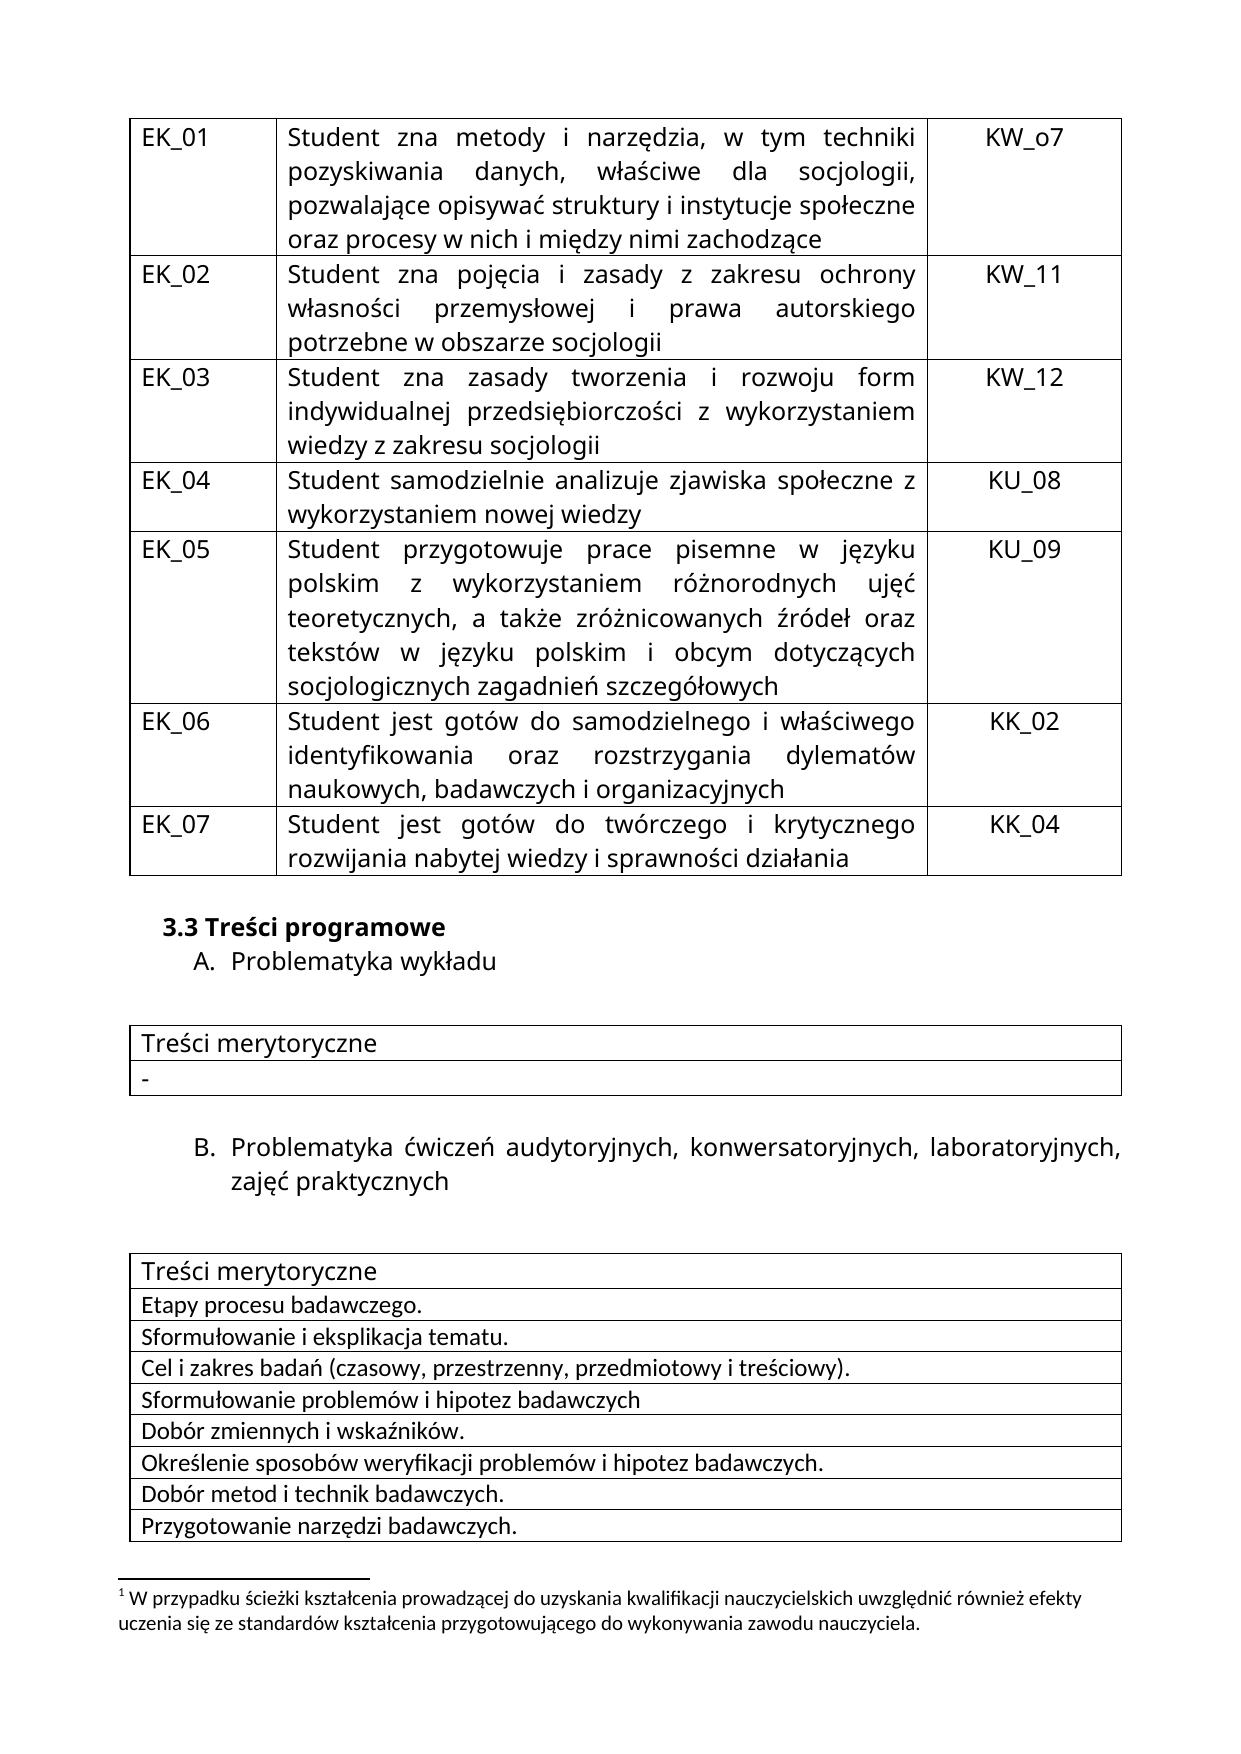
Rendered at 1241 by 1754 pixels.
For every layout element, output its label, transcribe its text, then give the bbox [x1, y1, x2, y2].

table_cell Określenie sposobów weryfikacji problemów i hipotez badawczych. [131, 1447, 1121, 1477]
table_cell Student jest gotów do twórczego i krytycznego rozwijania nabytej wiedzy i sprawności działania [277, 807, 927, 875]
table_cell EK_06 [131, 704, 276, 806]
table_cell Cel i zakres badań (czasowy, przestrzenny, przedmiotowy i treściowy). [131, 1352, 1121, 1383]
table_cell Student zna pojęcia i zasady z zakresu ochrony własności przemysłowej i prawa autorskiego potrzebne w obszarze socjologii [277, 256, 927, 359]
table_cell Student samodzielnie analizuje zjawiska społeczne z wykorzystaniem nowej wiedzy [277, 463, 927, 531]
table_cell Sformułowanie problemów i hipotez badawczych [131, 1384, 1121, 1414]
table_cell EK_03 [131, 360, 276, 462]
table_cell Student zna zasady tworzenia i rozwoju form indywidualnej przedsiębiorczości z wykorzystaniem wiedzy z zakresu socjologii [277, 360, 927, 462]
table_cell Przygotowanie narzędzi badawczych. [131, 1510, 1121, 1541]
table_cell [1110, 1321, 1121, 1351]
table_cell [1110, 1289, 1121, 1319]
table_cell Dobór zmiennych i wskaźników. [131, 1415, 1121, 1446]
table_cell KU_08 [928, 463, 1121, 531]
table_cell - [131, 1061, 1121, 1095]
table_cell KW_12 [928, 360, 1121, 462]
table_cell EK_02 [131, 256, 276, 359]
table_cell KK_04 [928, 807, 1121, 875]
table_cell Dobór metod i technik badawczych. [131, 1479, 1121, 1509]
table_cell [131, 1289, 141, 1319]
list Problematyka wykładu [193, 944, 1122, 978]
table_cell KK_02 [928, 704, 1121, 806]
table_cell KW_o7 [928, 119, 1121, 255]
table_cell Student przygotowuje prace pisemne w języku polskim z wykorzystaniem różnorodnych ujęć teoretycznych, a także zróżnicowanych źródeł oraz tekstów w języku polskim i obcym dotyczących socjologicznych zagadnień szczegółowych [277, 532, 927, 702]
table_cell Student zna metody i narzędzia, w tym techniki pozyskiwania danych, właściwe dla socjologii, pozwalające opisywać struktury i instytucje społeczne oraz procesy w nich i między nimi zachodzące [277, 119, 927, 255]
table_header Treści merytoryczne [131, 1026, 1121, 1060]
table_cell KU_09 [928, 532, 1121, 702]
list Problematyka ćwiczeń audytoryjnych, konwersatoryjnych, laboratoryjnych, zajęć praktycznych [193, 1130, 1122, 1198]
table_cell Student jest gotów do samodzielnego i właściwego identyfikowania oraz rozstrzygania dylematów naukowych, badawczych i organizacyjnych [277, 704, 927, 806]
table_header Treści merytoryczne [131, 1254, 1121, 1288]
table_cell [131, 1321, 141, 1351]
table_cell EK_07 [131, 807, 276, 875]
table_cell EK_05 [131, 532, 276, 702]
table_cell KW_11 [928, 256, 1121, 359]
table_cell EK_01 [131, 119, 276, 255]
list 3.3 Treści programowe [162, 910, 1122, 944]
table_cell EK_04 [131, 463, 276, 531]
